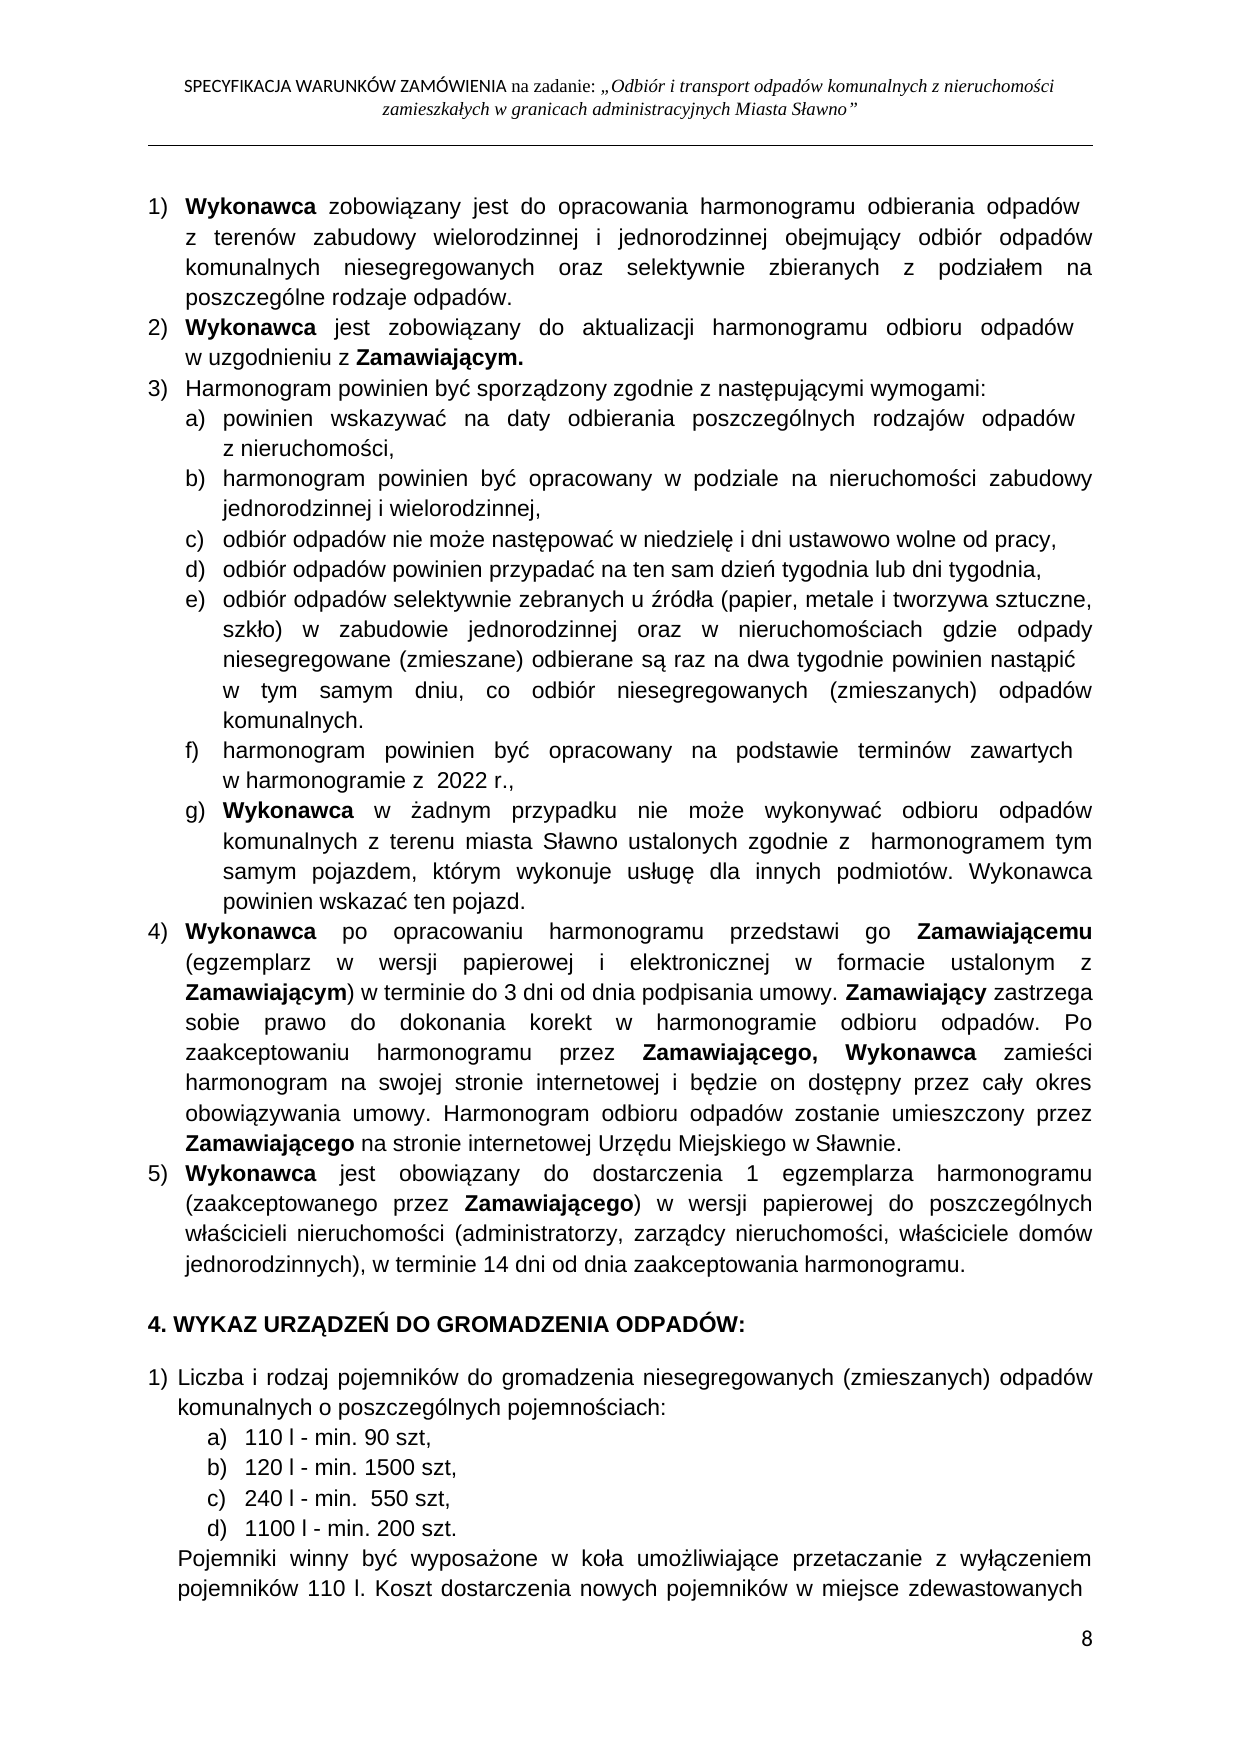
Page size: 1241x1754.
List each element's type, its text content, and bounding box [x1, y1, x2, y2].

list harmonogram powinien być opracowany na podstawie terminów zawartych w harmonogramie z 2022 r., [185, 737, 1093, 794]
list 120 l - min. 1500 szt, [207, 1454, 1093, 1481]
list 1100 l - min. 200 szt. [207, 1515, 1093, 1541]
list Wykonawca zobowiązany jest do opracowania harmonogramu odbierania odpadów z terenów zabudowy wielorodzinnej i jednorodzinnej obejmujący odbiór odpadów komunalnych niesegregowanych oraz selektywnie zbieranych z podziałem na poszczególne rodzaje odpadów. [148, 193, 1093, 310]
list odbiór odpadów nie może następować w niedzielę i dni ustawowo wolne od pracy, [185, 526, 1093, 552]
list Wykonawca jest obowiązany do dostarczenia 1 egzemplarza harmonogramu (zaakceptowanego przez Zamawiającego) w wersji papierowej do poszczególnych właścicieli nieruchomości (administratorzy, zarządcy nieruchomości, właściciele domów jednorodzinnych), w terminie 14 dni od dnia zaakceptowania harmonogramu. [148, 1160, 1093, 1277]
list odbiór odpadów powinien przypadać na ten sam dzień tygodnia lub dni tygodnia, [185, 556, 1093, 582]
text 4. WYKAZ URZĄDZEŃ DO GROMADZENIA ODPADÓW: [148, 1311, 1093, 1337]
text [177, 1545, 1093, 1602]
list powinien wskazywać na daty odbierania poszczególnych rodzajów odpadów z nieruchomości, [185, 405, 1093, 461]
list Liczba i rodzaj pojemników do gromadzenia niesegregowanych (zmieszanych) odpadów komunalnych o poszczególnych pojemnościach: [148, 1364, 1093, 1420]
list harmonogram powinien być opracowany w podziale na nieruchomości zabudowy jednorodzinnej i wielorodzinnej, [185, 465, 1093, 522]
list Wykonawca w żadnym przypadku nie może wykonywać odbioru odpadów komunalnych z terenu miasta Sławno ustalonych zgodnie z harmonogramem tym samym pojazdem, którym wykonuje usługę dla innych podmiotów. Wykonawca powinien wskazać ten pojazd. [185, 797, 1093, 914]
list Harmonogram powinien być sporządzony zgodnie z następującymi wymogami: [148, 374, 1093, 401]
list Wykonawca po opracowaniu harmonogramu przedstawi go Zamawiającemu (egzemplarz w wersji papierowej i elektronicznej w formacie ustalonym z Zamawiającym) w terminie do 3 dni od dnia podpisania umowy. Zamawiający zastrzega sobie prawo do dokonania korekt w harmonogramie odbioru odpadów. Po zaakceptowaniu harmonogramu przez Zamawiającego, Wykonawca zamieści harmonogram na swojej stronie internetowej i będzie on dostępny przez cały okres obowiązywania umowy. Harmonogram odbioru odpadów zostanie umieszczony przez Zamawiającego na stronie internetowej Urzędu Miejskiego w Sławnie. [148, 918, 1093, 1156]
list Wykonawca jest zobowiązany do aktualizacji harmonogramu odbioru odpadów w uzgodnieniu z Zamawiającym. [148, 314, 1093, 371]
list 240 l - min. 550 szt, [207, 1484, 1093, 1511]
list 110 l - min. 90 szt, [207, 1424, 1093, 1451]
list odbiór odpadów selektywnie zebranych u źródła (papier, metale i tworzywa sztuczne, szkło) w zabudowie jednorodzinnej oraz w nieruchomościach gdzie odpady niesegregowane (zmieszane) odbierane są raz na dwa tygodnie powinien nastąpić w tym samym dniu, co odbiór niesegregowanych (zmieszanych) odpadów komunalnych. [185, 586, 1093, 733]
